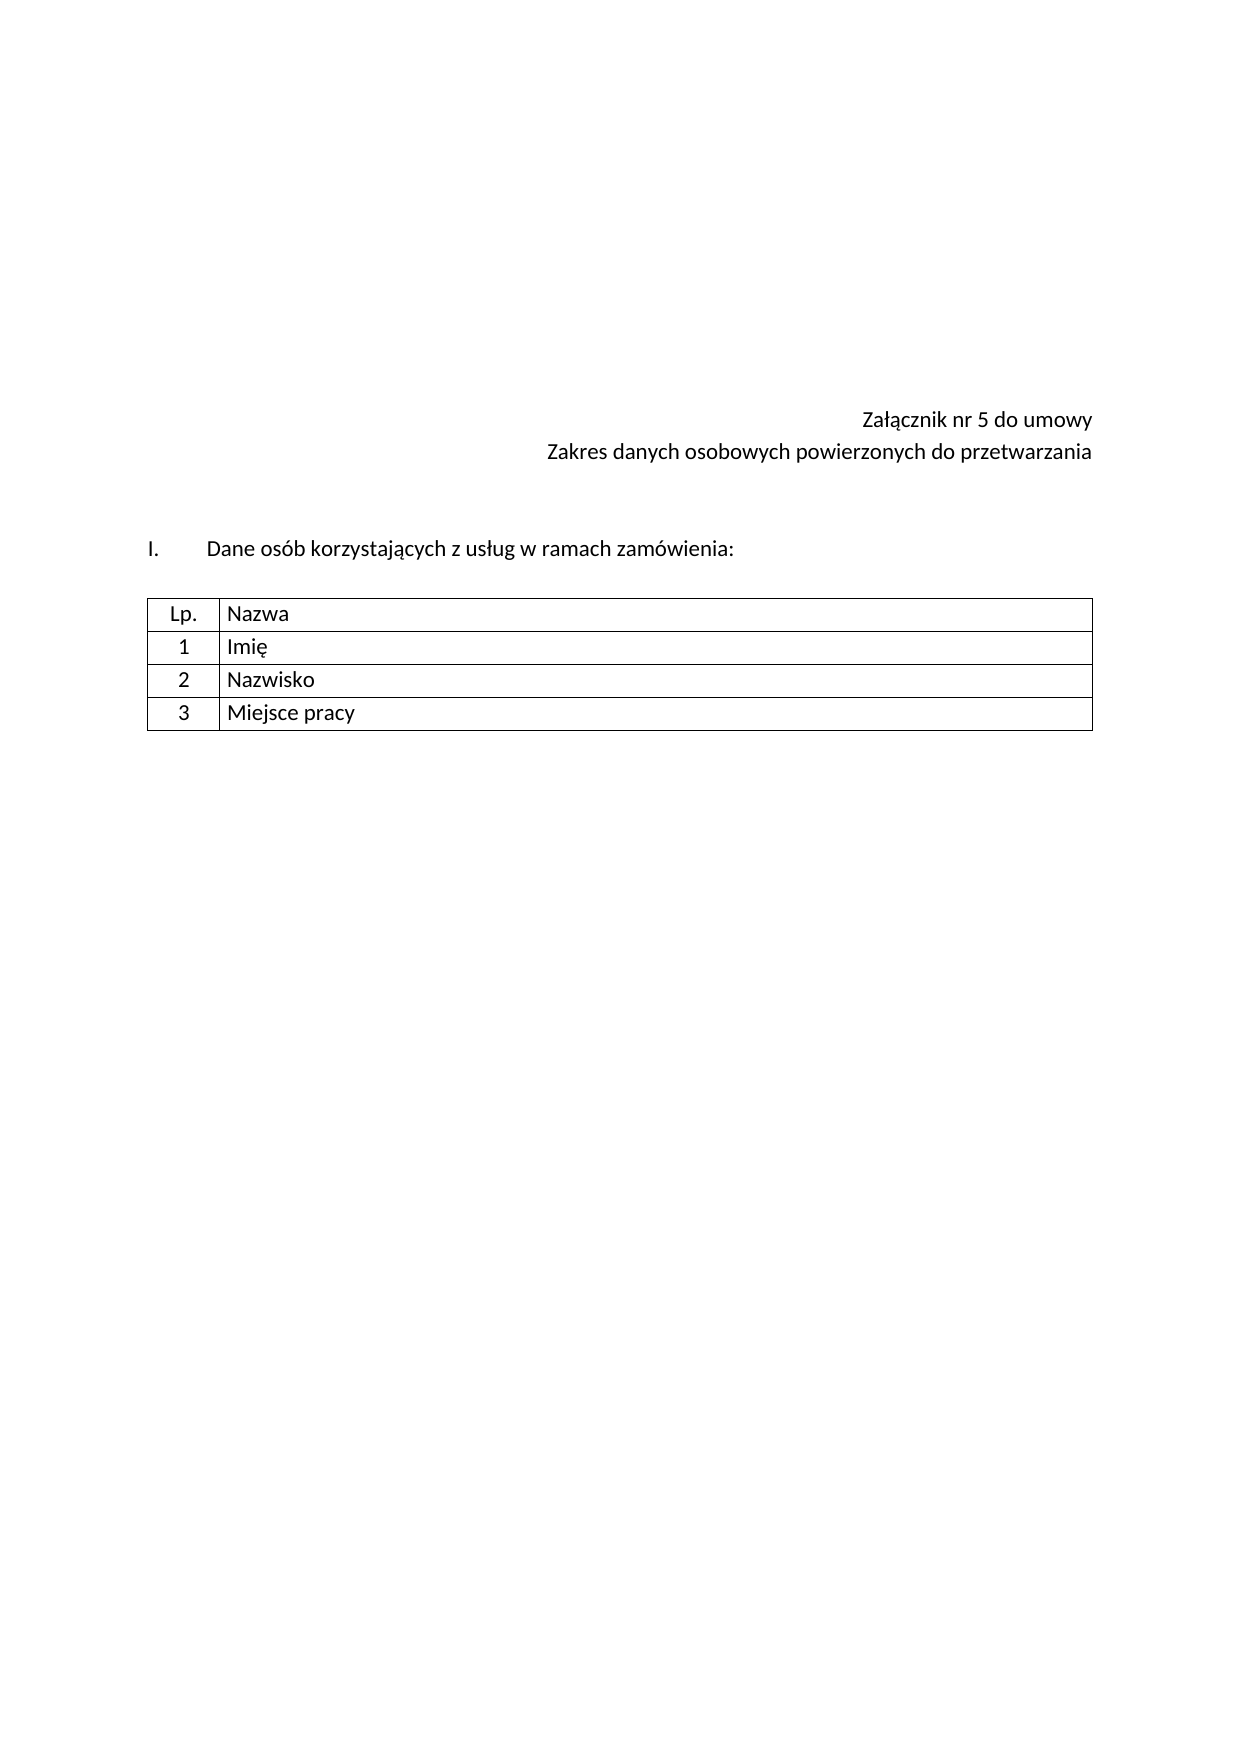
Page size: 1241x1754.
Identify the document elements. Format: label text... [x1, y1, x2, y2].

table_cell 3 [148, 698, 219, 730]
table_cell Imię [220, 632, 1092, 664]
table_cell 2 [148, 665, 219, 697]
list Dane osób korzystających z usług w ramach zamówienia: [148, 534, 1093, 562]
text Zakres danych osobowych powierzonych do przetwarzania [148, 437, 1093, 465]
table_cell Nazwisko [220, 665, 1092, 697]
text Załącznik nr 5 do umowy [148, 405, 1093, 433]
table_cell 1 [148, 632, 219, 664]
table_cell Miejsce pracy [220, 698, 1092, 730]
table_header Nazwa [220, 599, 1092, 631]
table_header Lp. [148, 599, 219, 631]
